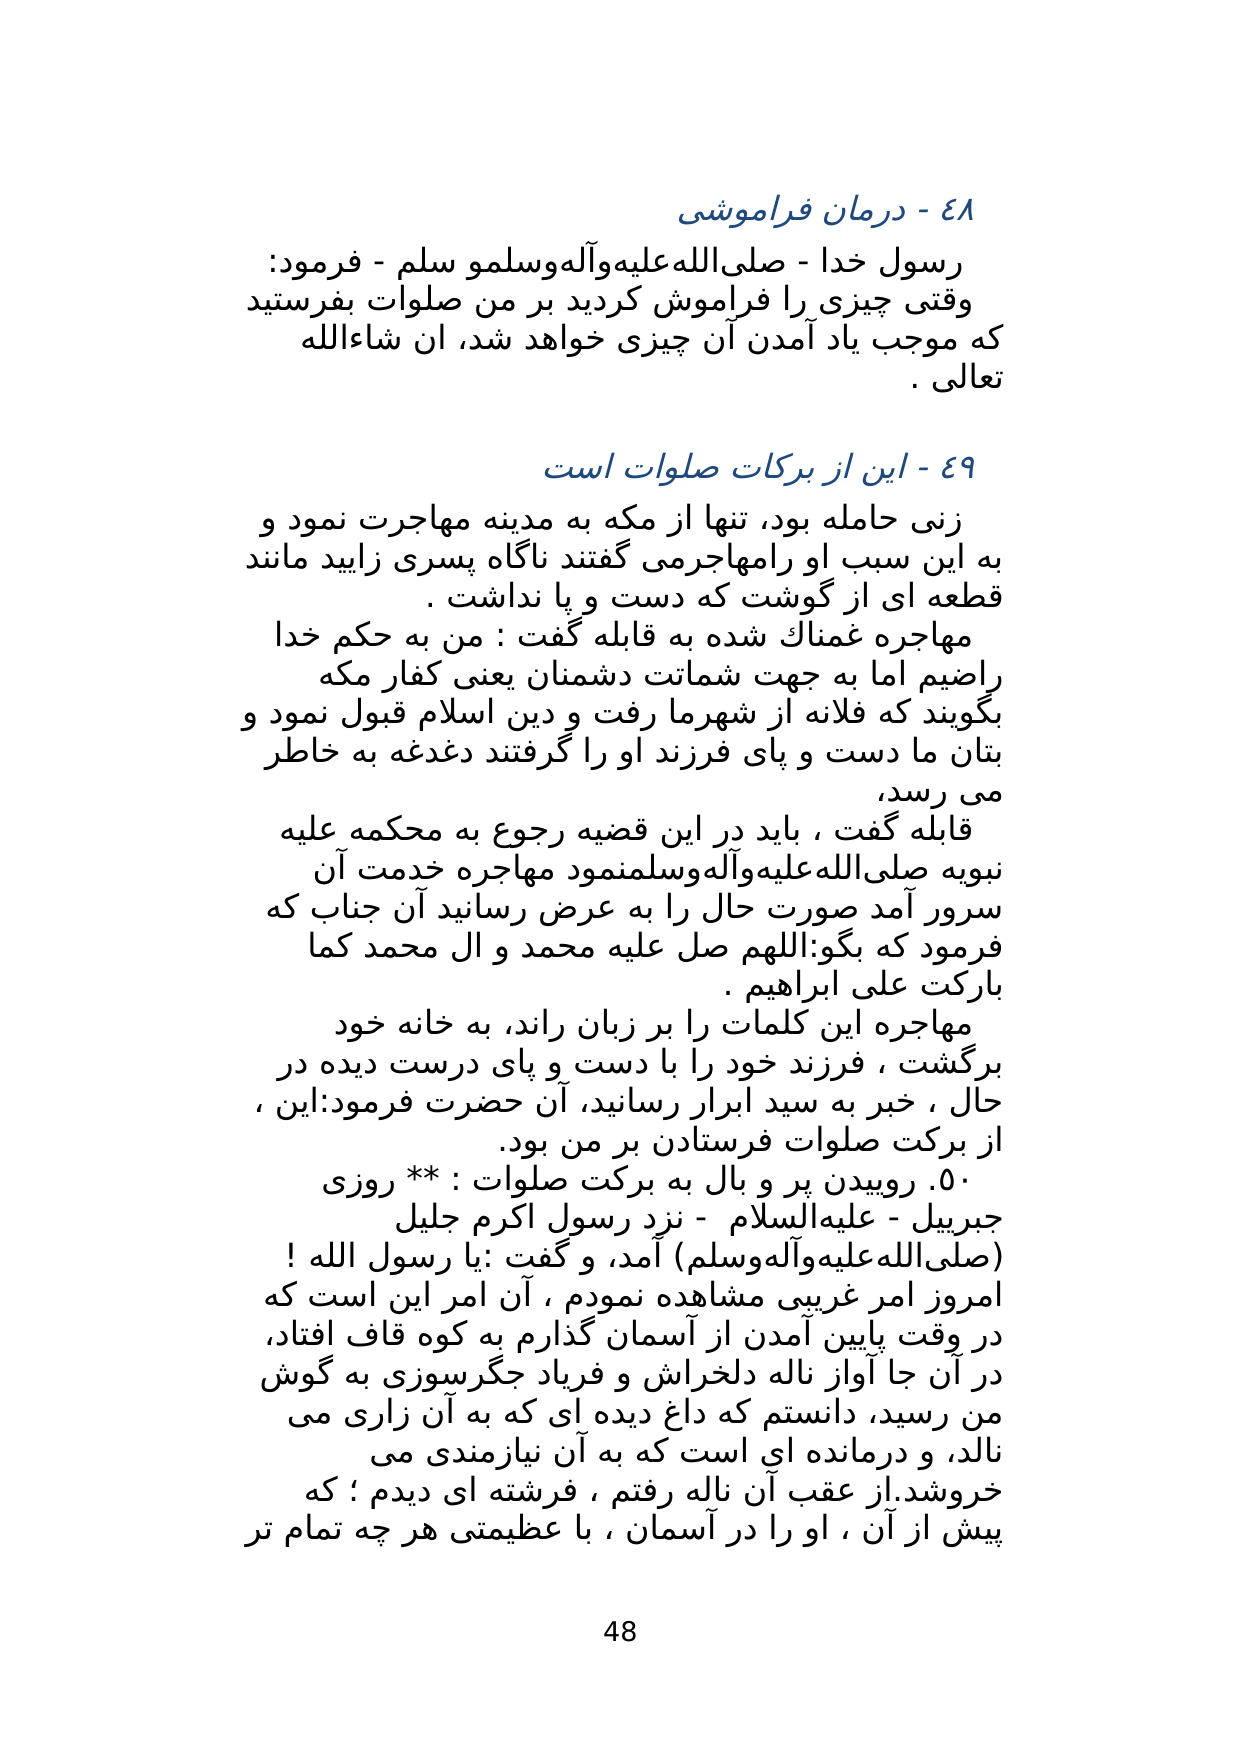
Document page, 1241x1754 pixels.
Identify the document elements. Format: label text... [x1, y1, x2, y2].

text مهاجره غمناك شده به قابله گفت : من به حكم خدا راضيم اما به جهت شماتت دشمنان يعنى كفار مكه بگويند كه فلانه از شهرما رفت و دين اسلام قبول نمود و بتان ما دست و پاى فرزند او را گرفتند دغدغه به خاطر مى رسد، [236, 615, 1004, 809]
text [236, 1159, 1004, 1548]
text زنى حامله بود، تنها از مكه به مدينه مهاجرت نمود و به اين سبب او رامهاجرمى گفتند ناگاه پسرى زاييد مانند قطعه اى از گوشت كه دست و پا نداشت . [236, 499, 1004, 615]
text وقتى چيزى را فراموش كرديد بر من صلوات بفرستيد كه موجب ياد آمدن آن چيزى خواهد شد، ان شاءالله تعالى . [236, 280, 1004, 396]
text قابله گفت ، بايد در اين قضيه رجوع به محكمه عليه نبويه صلى‌الله‌عليه‌وآله‌وسلمنمود مهاجره خدمت آن سرور آمد صورت حال را به عرض رسانيد آن جناب كه فرمود كه بگو:اللهم صل عليه محمد و ال محمد كما باركت على ابراهيم . [236, 809, 1004, 1004]
text مهاجره اين كلمات را بر زبان راند، به خانه خود برگشت ، فرزند خود را با دست و پاى درست ديده در حال ، خبر به سيد ابرار رسانيد، آن حضرت فرمود:اين ، از بركت صلوات فرستادن بر من بود. [236, 1004, 1004, 1159]
subtitle ٤٨ - درمان فراموشى [236, 190, 1004, 228]
text رسول خدا - صلى‌الله‌عليه‌وآله‌وسلمو سلم - فرمود: [236, 241, 1004, 280]
subtitle ٤٩ - اين از بركات صلوات است [236, 447, 1004, 486]
